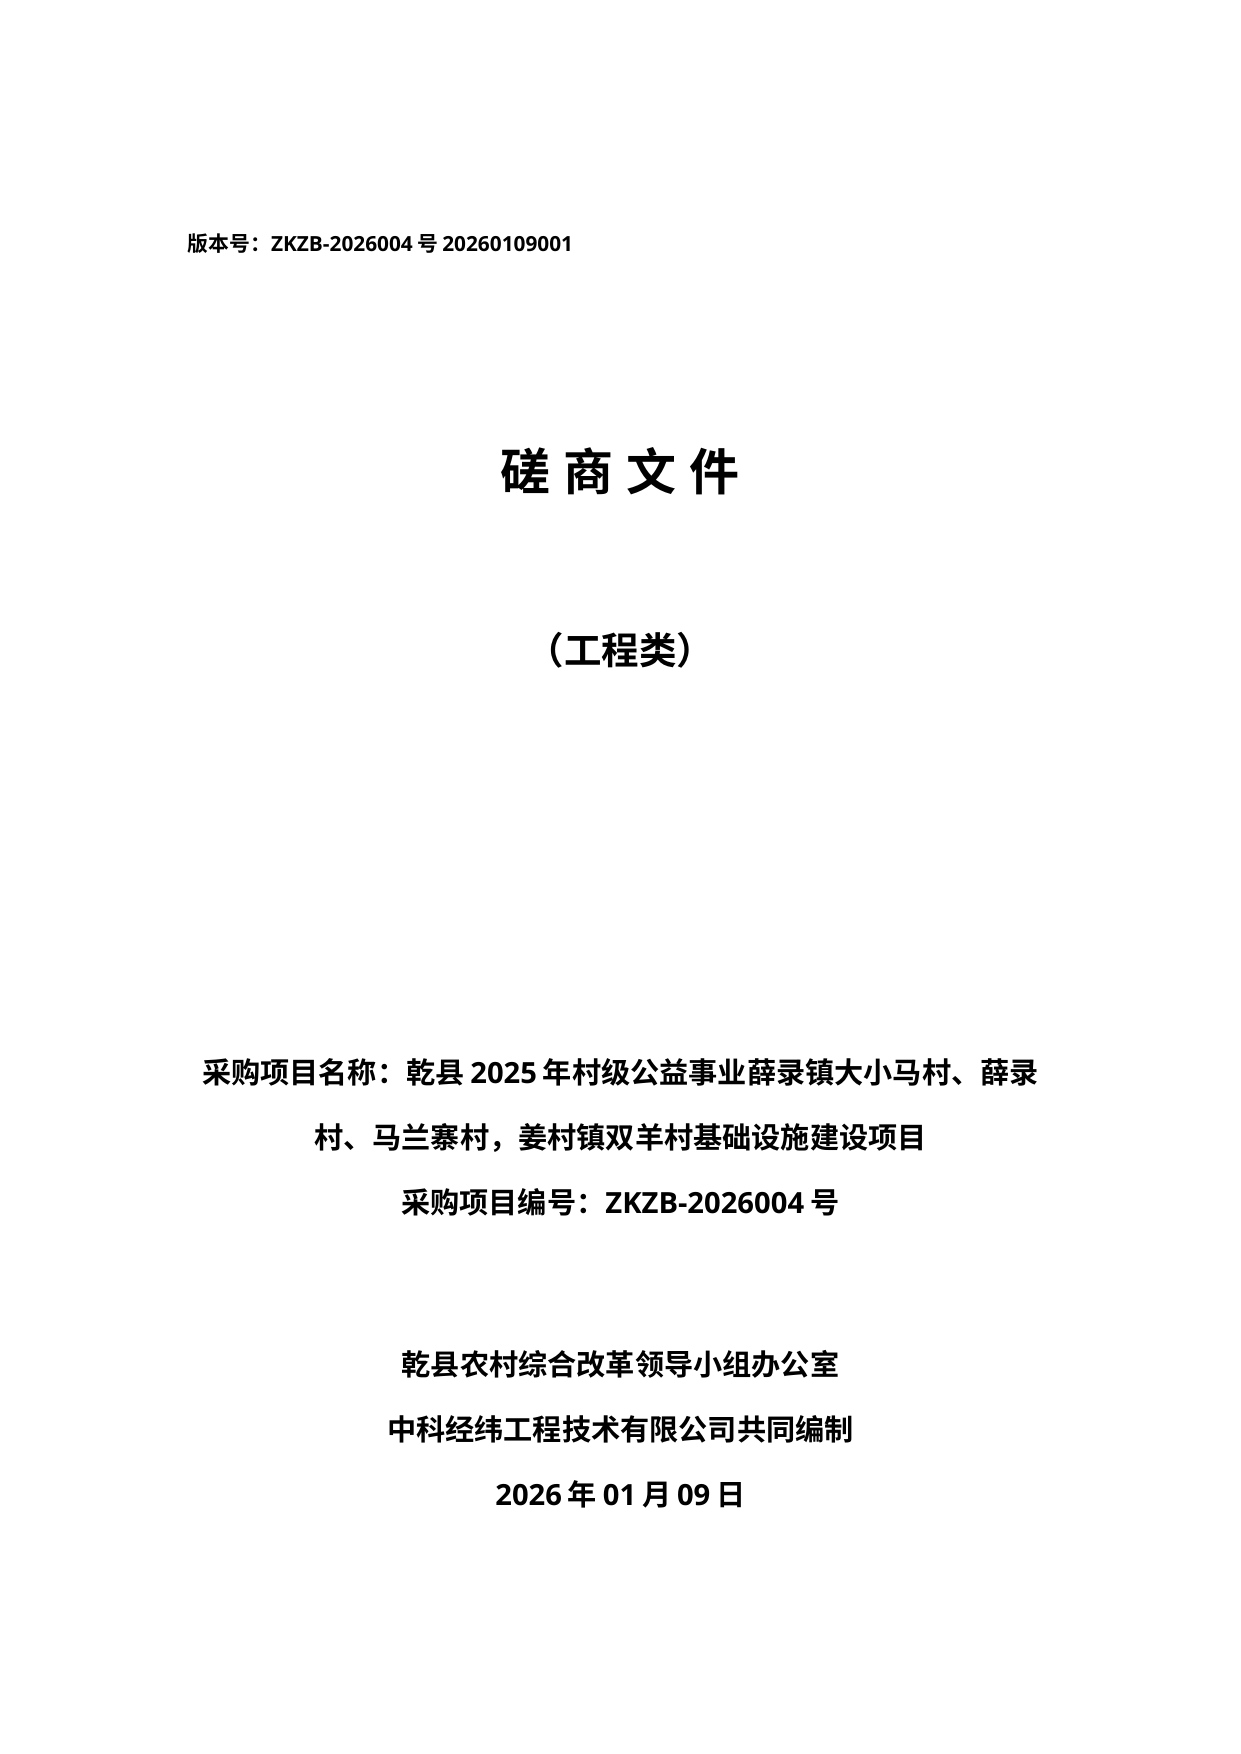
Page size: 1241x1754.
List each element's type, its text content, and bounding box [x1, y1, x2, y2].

text 2026年01月09日 [187, 1462, 1053, 1527]
text 中科经纬工程技术有限公司共同编制 [187, 1397, 1053, 1462]
text 版本号：ZKZB-2026004号20260109001 [187, 227, 1053, 422]
text 采购项目编号：ZKZB-2026004号 [187, 1169, 1053, 1332]
text 乾县农村综合改革领导小组办公室 [187, 1332, 1053, 1397]
text （工程类） [187, 617, 1053, 1039]
text 采购项目名称：乾县2025年村级公益事业薛录镇大小马村、薛录村、马兰寨村，姜村镇双羊村基础设施建设项目 [187, 1039, 1053, 1169]
text 磋 商 文 件 [187, 422, 1053, 617]
